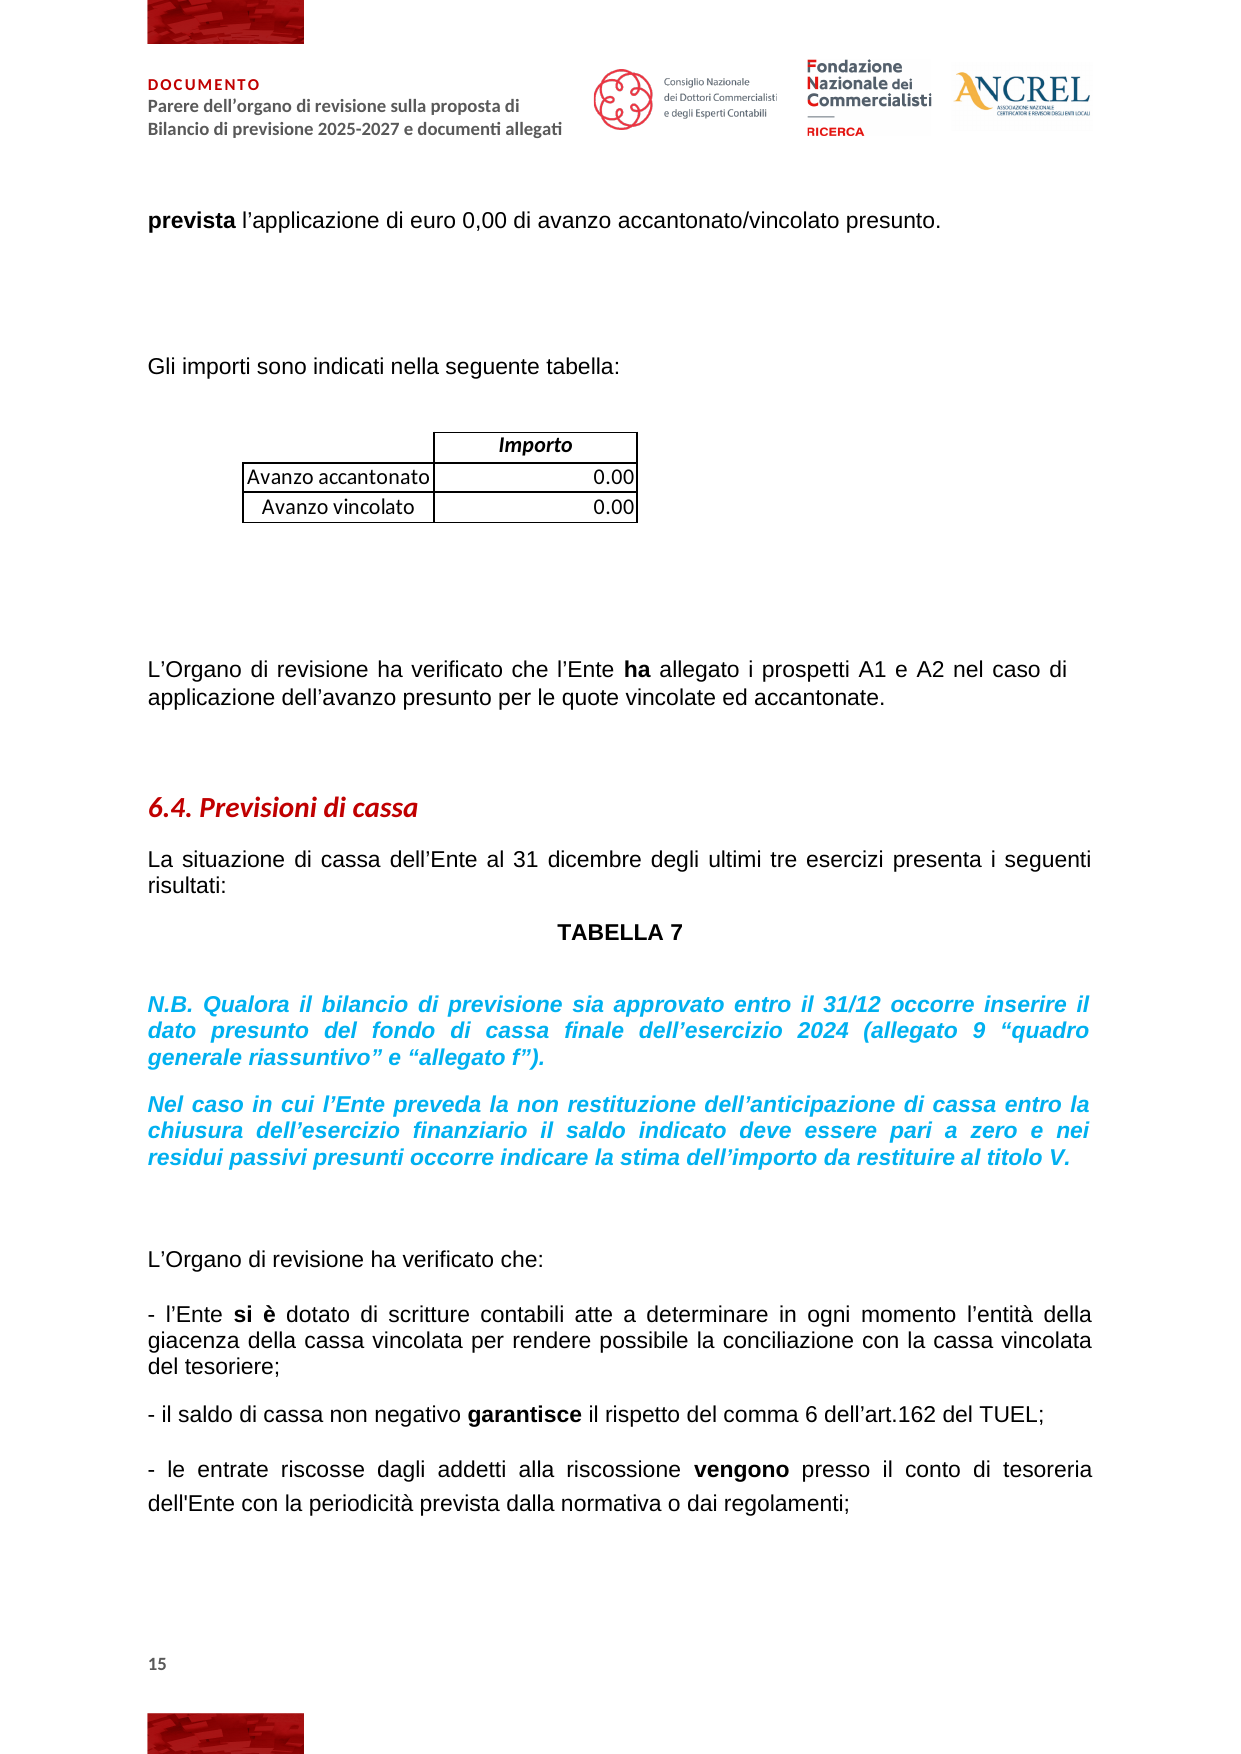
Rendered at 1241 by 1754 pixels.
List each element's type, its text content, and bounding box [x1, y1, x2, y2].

picture [807, 59, 932, 136]
picture [148, 1714, 304, 1754]
text TABELLA 7 [147, 919, 1092, 946]
picture [951, 62, 1094, 131]
text L’Organo di revisione ha verificato che l’Ente ha allegato i prospetti A1 e A2 nel caso di applicazione dell’avanzo presunto per le quote vincolate ed accantonate. [147, 656, 1068, 711]
text - l’Ente si è dotato di scritture contabili atte a determinare in ogni momento l’entità della giacenza della cassa vincolata per rendere possibile la conciliazione con la cassa vincolata del tesoriere; [147, 1301, 1092, 1380]
text N.B. Qualora il bilancio di previsione sia approvato entro il 31/12 occorre inserire il dato presunto del fondo di cassa finale dell’esercizio 2024 (allegato 9 “quadro generale riassuntivo” e “allegato f”). [147, 991, 1092, 1070]
text - le entrate riscosse dagli addetti alla riscossione vengono presso il conto di tesoreria dell'Ente con la periodicità prevista dalla normativa o dai regolamenti; [147, 1456, 1092, 1516]
picture [593, 69, 777, 130]
text Nel caso in cui l’Ente preveda la non restituzione dell’anticipazione di cassa entro la chiusura dell’esercizio finanziario il saldo indicato deve essere pari a zero e nei residui passivi presunti occorre indicare la stima dell’importo da restituire al titolo V. [147, 1091, 1092, 1170]
text - il saldo di cassa non negativo garantisce il rispetto del comma 6 dell’art.162 del TUEL; [147, 1401, 1092, 1427]
text La situazione di cassa dell’Ente al 31 dicembre degli ultimi tre esercizi presenta i seguenti risultati: [147, 846, 1092, 898]
text 6.4. Previsioni di cassa [148, 789, 1092, 825]
text Gli importi sono indicati nella seguente tabella: [147, 353, 1068, 379]
text L’Organo di revisione ha verificato che: [147, 1246, 1092, 1272]
picture [148, 0, 304, 44]
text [147, 207, 1068, 233]
